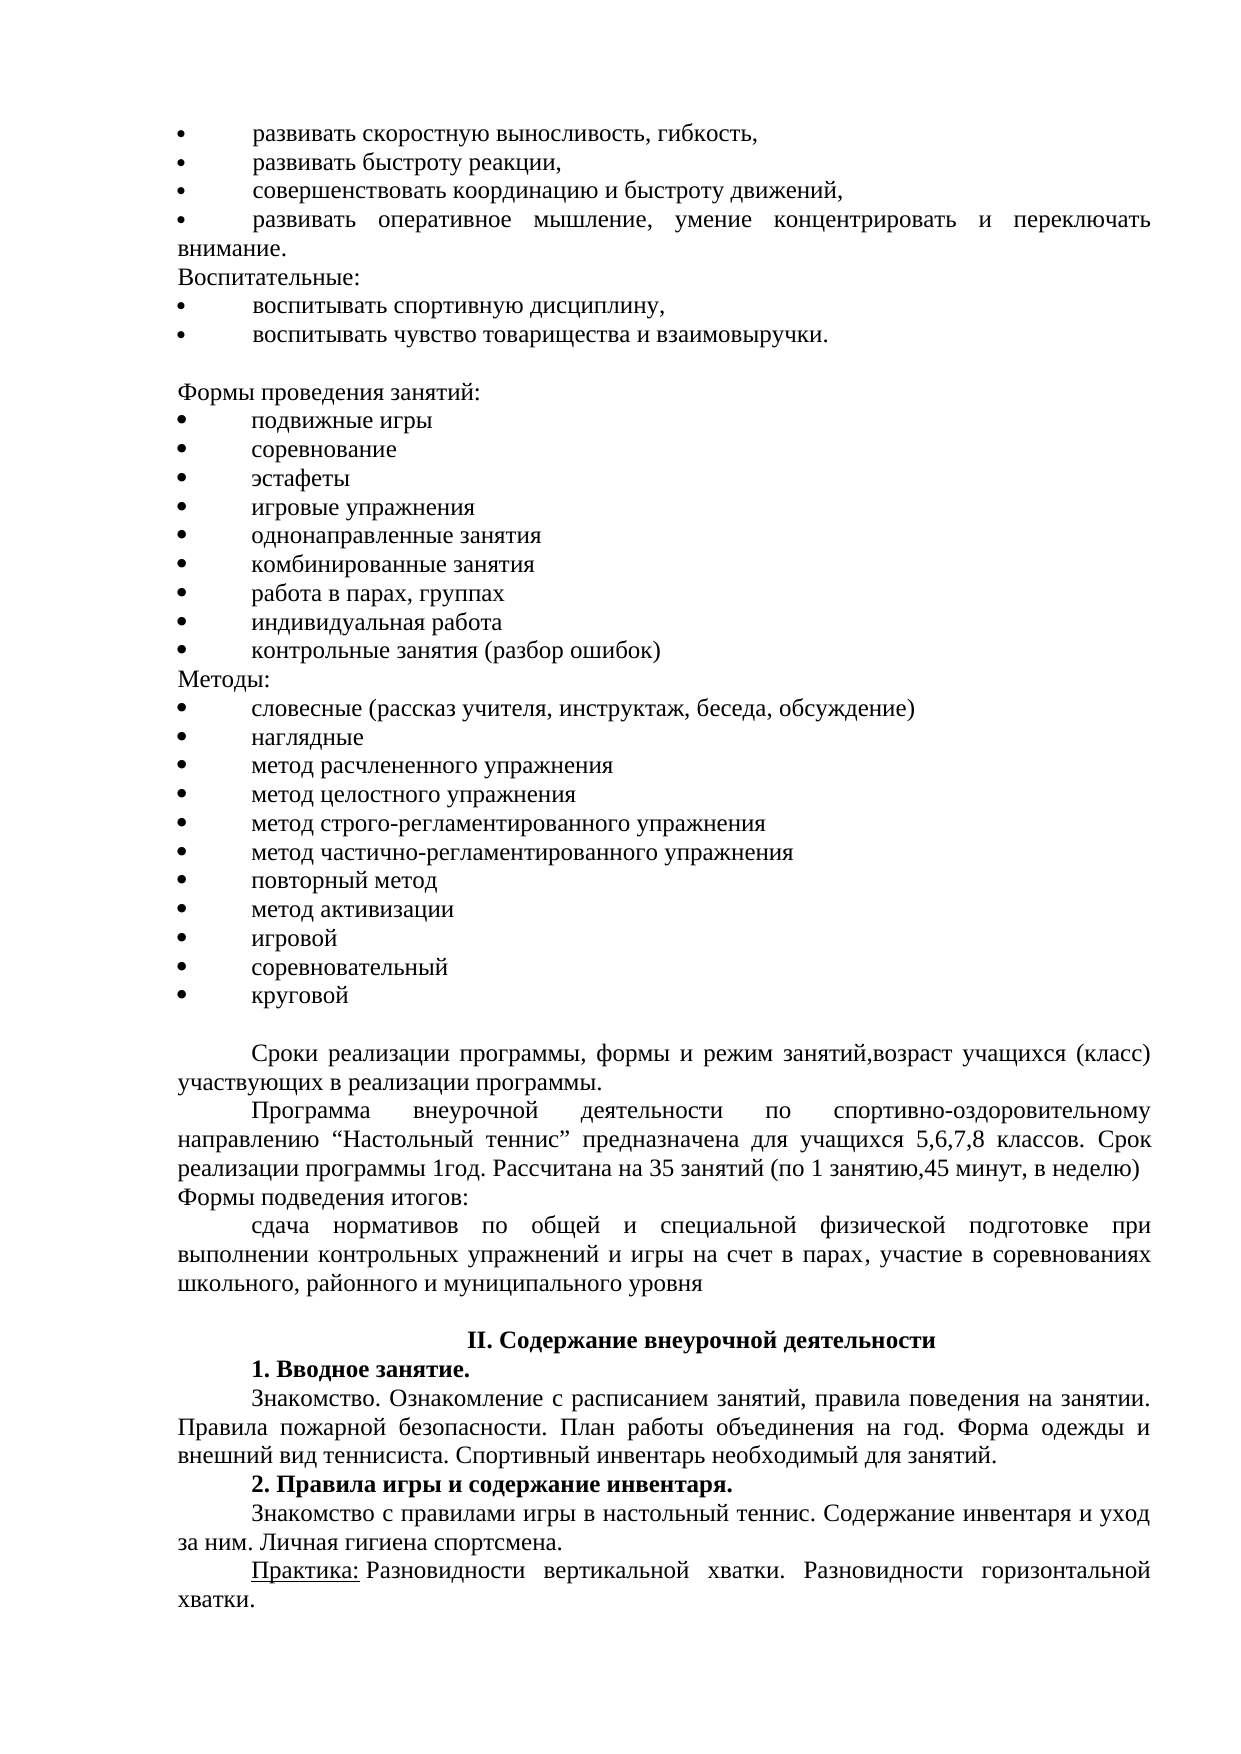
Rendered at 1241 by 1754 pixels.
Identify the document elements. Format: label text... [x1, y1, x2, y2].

list развивать быстроту реакции, [177, 147, 1152, 176]
list наглядные [177, 722, 1152, 751]
list развивать скоростную выносливость, гибкость, [177, 118, 1152, 147]
text Программа внеурочной деятельности по спортивно-оздоровительному направлению “Настольный теннис” предназначена для учащихся 5,6,7,8 классов. Срок реализации программы 1год. Рассчитана на 35 занятий (по 1 занятию,45 минут, в неделю) [177, 1096, 1152, 1182]
list воспитывать чувство товарищества и взаимовыручки. [177, 319, 1152, 348]
list метод активизации [177, 894, 1152, 923]
list соревнование [177, 434, 1152, 463]
list комбинированные занятия [177, 549, 1152, 578]
list метод целостного упражнения [177, 779, 1152, 808]
text Практика: Разновидности вертикальной хватки. Разновидности горизонтальной хватки. [177, 1556, 1152, 1613]
list игровой [177, 923, 1152, 952]
text II. Содержание внеурочной деятельности [177, 1326, 1152, 1354]
list метод расчлененного упражнения [177, 751, 1152, 779]
text Формы подведения итогов: [177, 1182, 1152, 1211]
list эстафеты [177, 463, 1152, 492]
text сдача нормативов по общей и специальной физической подготовке при выполнении контрольных упражнений и игры на счет в парах, участие в соревнованиях школьного, районного и муниципального уровня [177, 1211, 1152, 1297]
text 2. Правила игры и содержание инвентаря. [177, 1469, 1152, 1498]
list развивать оперативное мышление, умение концентрировать и переключать внимание. [177, 204, 1152, 262]
list работа в парах, группах [177, 578, 1152, 607]
text Воспитательные: [177, 262, 1152, 291]
text 1. Вводное занятие. [177, 1354, 1152, 1383]
text Методы: [177, 664, 1152, 693]
text Знакомство с правилами игры в настольный теннис. Содержание инвентаря и уход за ним. Личная гигиена спортсмена. [177, 1498, 1152, 1556]
list совершенствовать координацию и быстроту движений, [177, 176, 1152, 204]
list соревновательный [177, 952, 1152, 981]
list повторный метод [177, 866, 1152, 894]
text Сроки реализации программы, формы и режим занятий,возраст учащихся (класс) участвующих в реализации программы. [177, 1038, 1152, 1096]
list метод частично-регламентированного упражнения [177, 837, 1152, 866]
list контрольные занятия (разбор ошибок) [177, 636, 1152, 664]
list игровые упражнения [177, 492, 1152, 521]
text Формы проведения занятий: [177, 377, 1152, 406]
list воспитывать спортивную дисциплину, [177, 291, 1152, 319]
list подвижные игры [177, 406, 1152, 434]
list метод строго-регламентированного упражнения [177, 808, 1152, 837]
list словесные (рассказ учителя, инструктаж, беседа, обсуждение) [177, 693, 1152, 722]
text Знакомство. Ознакомление с расписанием занятий, правила поведения на занятии. Правила пожарной безопасности. План работы объединения на год. Форма одежды и внешний вид теннисиста. Спортивный инвентарь необходимый для занятий. [177, 1383, 1152, 1469]
list индивидуальная работа [177, 607, 1152, 636]
list круговой [177, 981, 1152, 1009]
list однонаправленные занятия [177, 521, 1152, 549]
